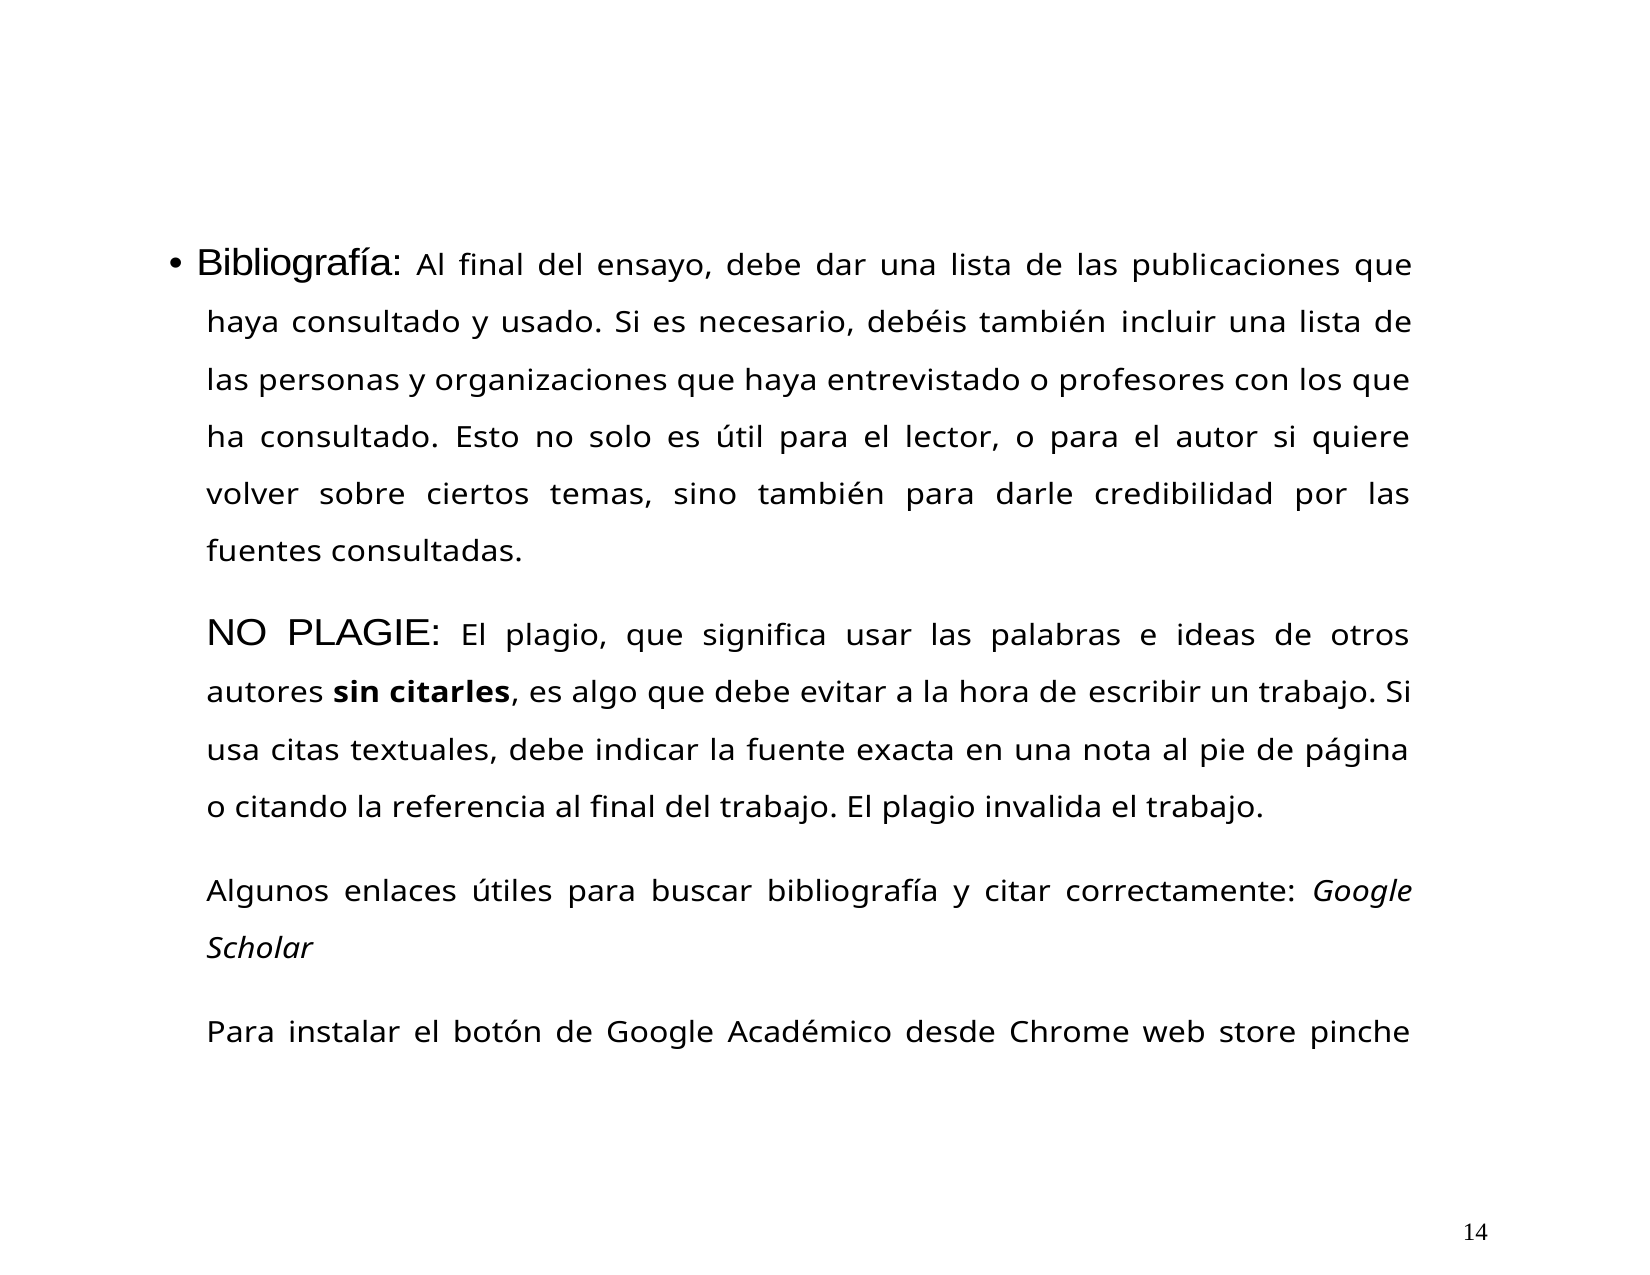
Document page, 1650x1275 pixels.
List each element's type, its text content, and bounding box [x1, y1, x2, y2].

text NO PLAGIE: El plagio, que significa usar las palabras e ideas de otros autores sin citarles, es algo que debe evitar a la hora de escribir un trabajo. Si usa citas textuales, debe indicar la fuente exacta en una nota al pie de página o citando la referencia al final del trabajo. El plagio invalida el trabajo. [206, 599, 1412, 829]
text Algunos enlaces útiles para buscar bibliografía y citar correctamente: Google Scholar [206, 855, 1412, 970]
text • Bibliografía: Al final del ensayo, debe dar una lista de las publicaciones que haya consultado y usado. Si es necesario, debéis también incluir una lista de las personas y organizaciones que haya entrevistado o profesores con los que ha consultado. Esto no solo es útil para el lector, o para el autor si quiere volver sobre ciertos temas, sino también para darle credibilidad por las fuentes consultadas. [169, 230, 1412, 573]
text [206, 996, 1412, 1054]
